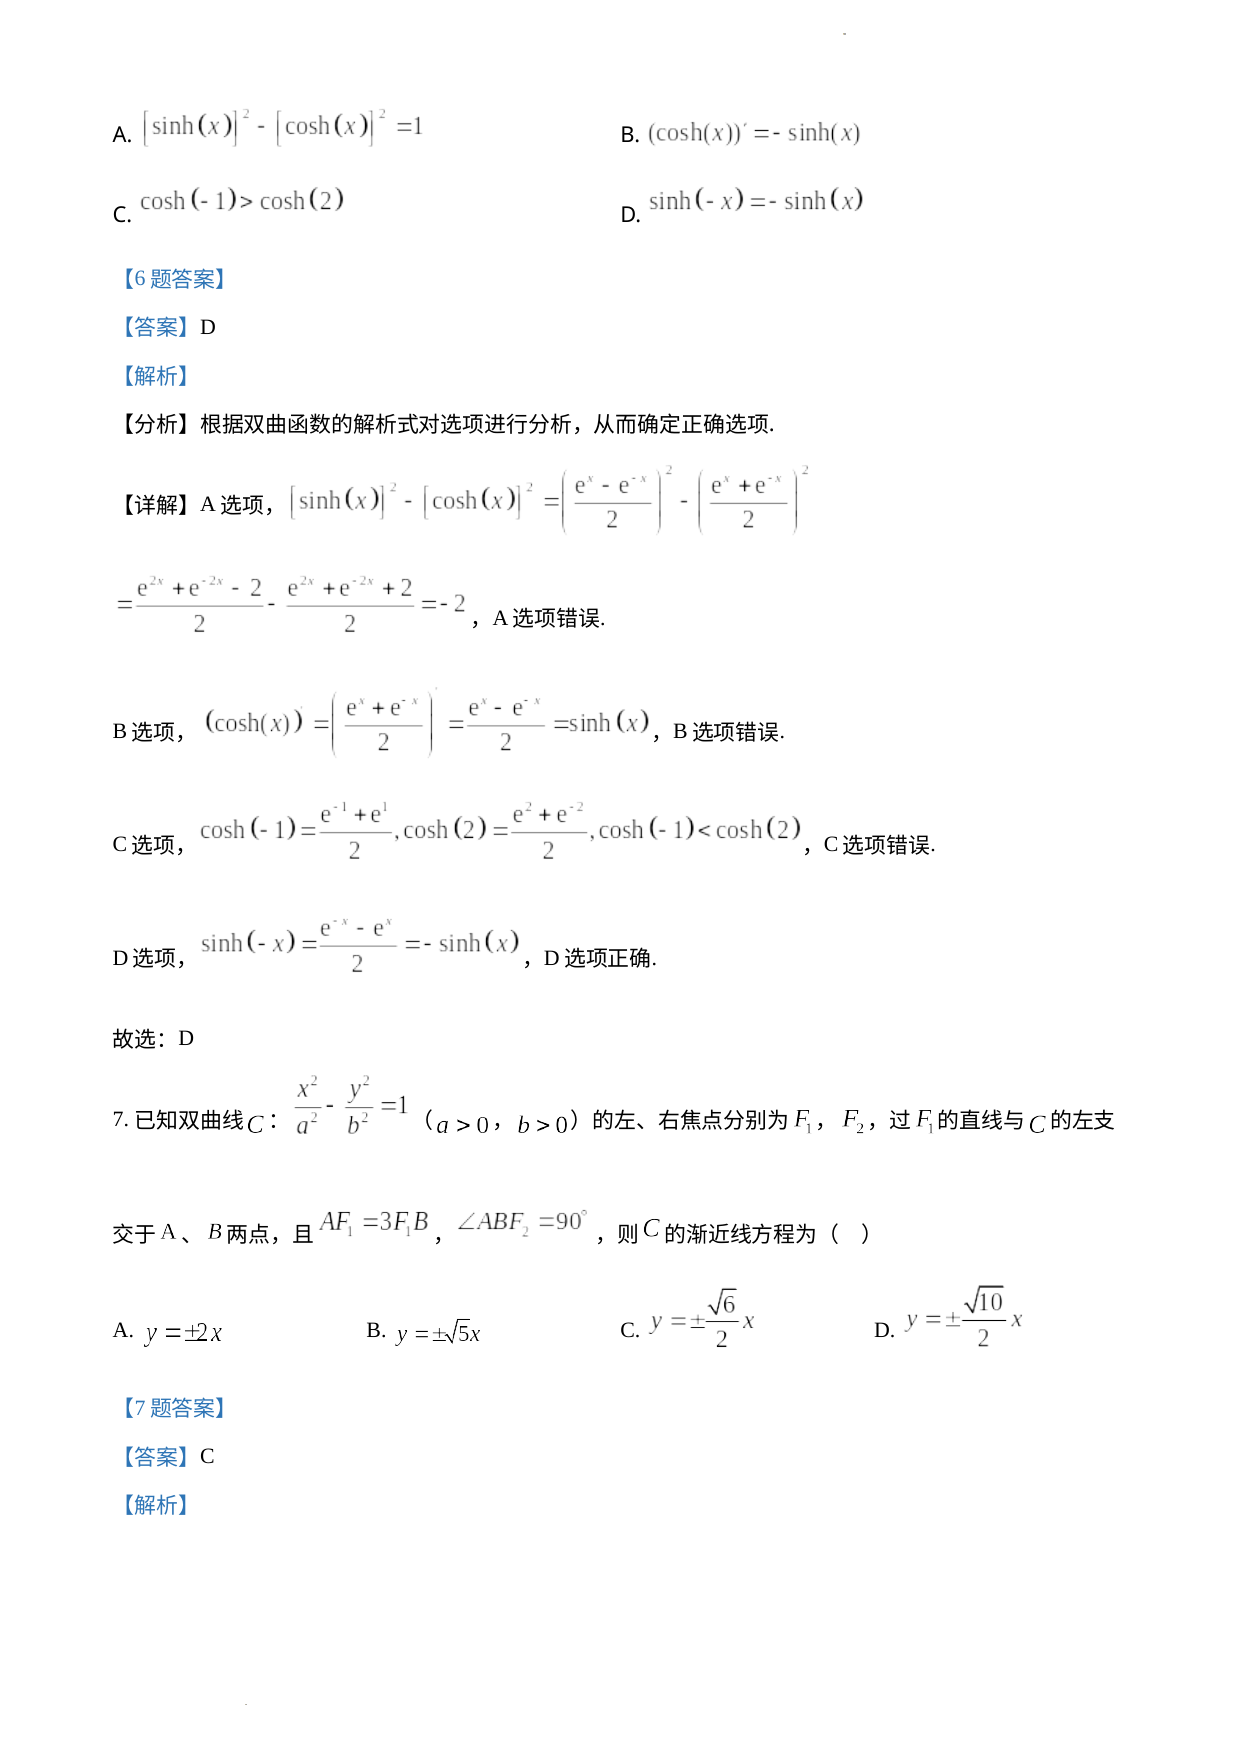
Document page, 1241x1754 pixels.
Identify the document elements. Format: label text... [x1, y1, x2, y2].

text 7. 已知双曲线：（，）的左、右焦点分别为，，过的直线与的左支交于、两点，且，，则的渐近线方程为（ ） [112, 1070, 1128, 1265]
text 【详解】A选项， [112, 455, 1128, 552]
text B选项， ，B选项错误. [112, 682, 1128, 779]
text D选项，，D选项正确. [112, 908, 1128, 1006]
text A. B. C. D. [112, 1281, 1128, 1378]
text C. D. [112, 182, 1128, 247]
text ，A选项错误. [112, 568, 1128, 666]
text 【答案】D [112, 310, 1128, 342]
text 【7题答案】 [112, 1391, 1128, 1423]
text 【6题答案】 [112, 262, 1128, 294]
text 【解析】 [112, 1488, 1128, 1520]
text C选项，，C选项错误. [112, 795, 1128, 892]
text 【答案】C [112, 1439, 1128, 1472]
text 故选：D [112, 1022, 1128, 1054]
text A. B. [112, 102, 1128, 167]
text 【解析】 [112, 358, 1128, 391]
text 【分析】根据双曲函数的解析式对选项进行分析，从而确定正确选项. [112, 407, 1128, 439]
